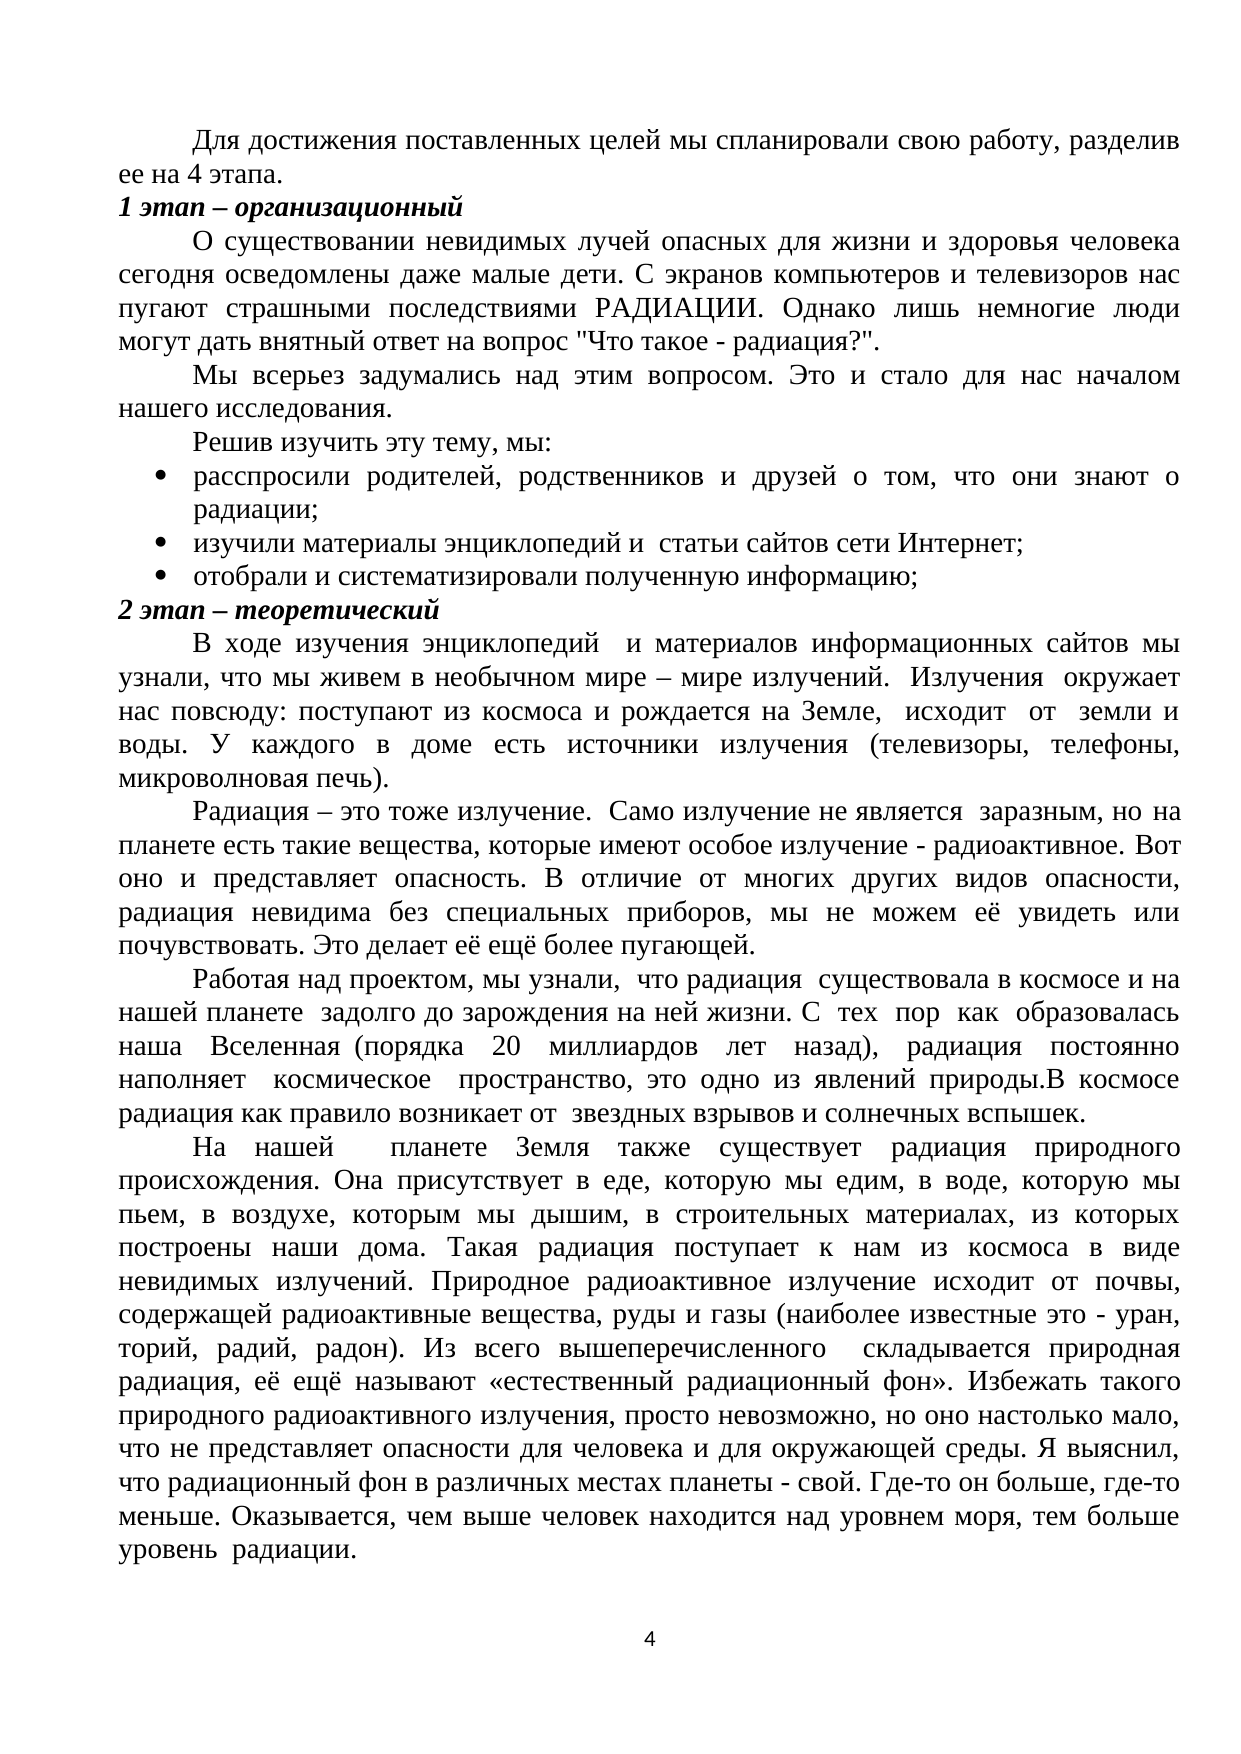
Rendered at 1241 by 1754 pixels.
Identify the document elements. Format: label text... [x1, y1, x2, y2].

text О существовании невидимых лучей опасных для жизни и здоровья человека сегодня осведомлены даже малые дети. С экранов компьютеров и телевизоров нас пугают страшными последствиями РАДИАЦИИ. Однако лишь немногие люди могут дать внятный ответ на вопрос "Что такое - радиация?". [118, 223, 1181, 357]
text На нашей планете Земля также существует радиация природного происхождения. Она присутствует в еде, которую мы едим, в воде, которую мы пьем, в воздухе, которым мы дышим, в строительных материалах, из которых построены наши дома. Такая радиация поступает к нам из космоса в виде невидимых излучений. Природное радиоактивное излучение исходит от почвы, содержащей радиоактивные вещества, руды и газы (наиболее известные это - уран, торий, радий, радон). Из всего вышеперечисленного складывается природная радиация, её ещё называют «естественный радиационный фон». Избежать такого природного радиоактивного излучения, просто невозможно, но оно настолько мало, что не представляет опасности для человека и для окружающей среды. Я выяснил, что радиационный фон в различных местах планеты - свой. Где-то он больше, где-то меньше. Оказывается, чем выше человек находится над уровнем моря, тем больше уровень радиации. [118, 1129, 1181, 1565]
list расспросили родителей, родственников и друзей о том, что они знают о радиации; [156, 458, 1181, 525]
list отобрали и систематизировали полученную информацию; [156, 558, 1181, 592]
text Работая над проектом, мы узнали, что радиация существовала в космосе и на нашей планете задолго до зарождения на ней жизни. С тех пор как образовалась наша Вселенная (порядка 20 миллиардов лет назад), радиация постоянно наполняет космическое пространство, это одно из явлений природы.В космосе радиация как правило возникает от звездных взрывов и солнечных вспышек. [118, 961, 1181, 1129]
text Решив изучить эту тему, мы: [118, 424, 1181, 458]
text Для достижения поставленных целей мы спланировали свою работу, разделив ее на 4 этапа. [118, 122, 1181, 189]
text 2 этап – теоретический [118, 592, 1181, 626]
text Мы всерьез задумались над этим вопросом. Это и стало для нас началом нашего исследования. [118, 357, 1181, 424]
text Радиация – это тоже излучение. Само излучение не является заразным, но на планете есть такие вещества, которые имеют особое излучение - радиоактивное. Вот оно и представляет опасность. В отличие от многих других видов опасности, радиация невидима без специальных приборов, мы не можем её увидеть или почувствовать. Это делает её ещё более пугающей. [118, 793, 1181, 961]
list изучили материалы энциклопедий и статьи сайтов сети Интернет; [156, 525, 1181, 558]
text 1 этап – организационный [118, 189, 1181, 223]
text В ходе изучения энциклопедий и материалов информационных сайтов мы узнали, что мы живем в необычном мире – мире излучений. Излучения окружает нас повсюду: поступают из космоса и рождается на Земле, исходит от земли и воды. У каждого в доме есть источники излучения (телевизоры, телефоны, микроволновая печь). [118, 626, 1181, 793]
